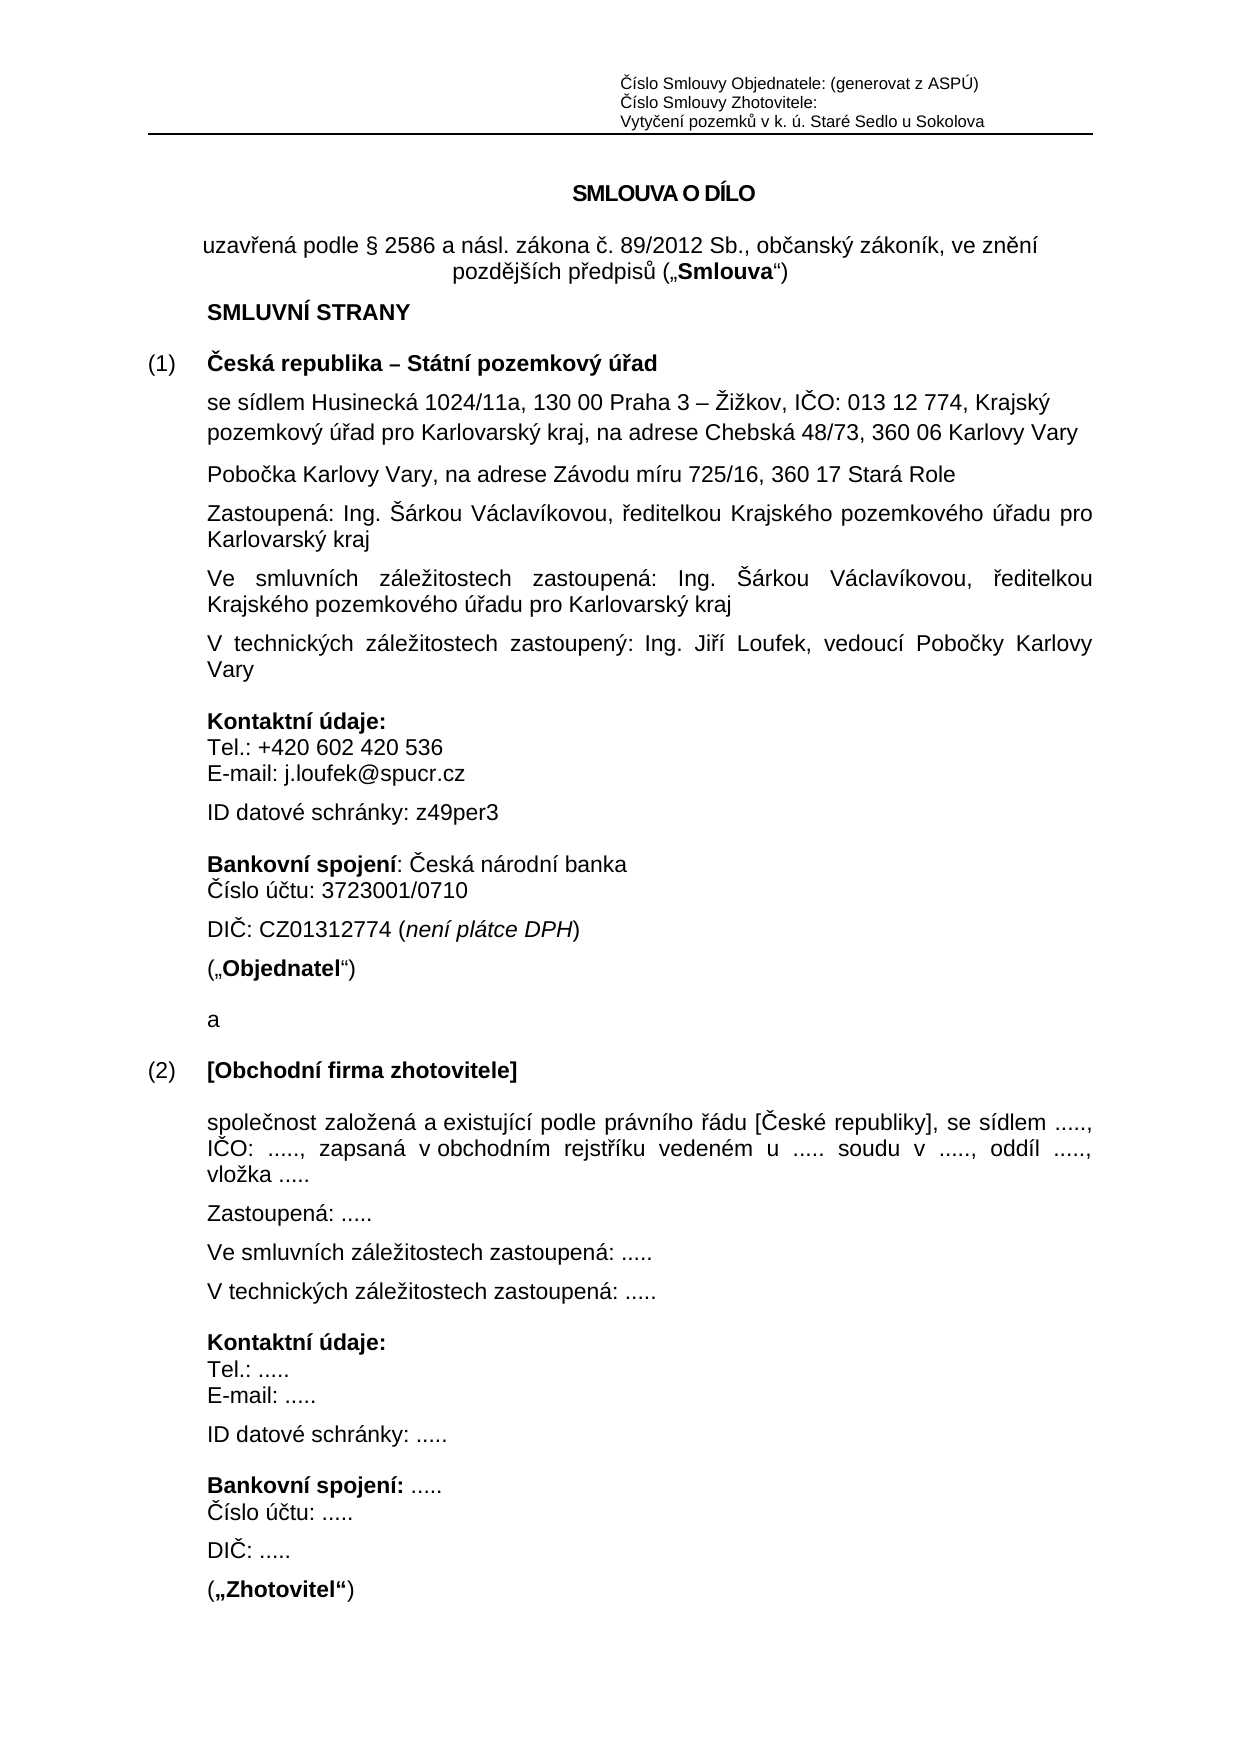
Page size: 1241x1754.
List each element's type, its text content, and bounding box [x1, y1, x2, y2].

text V technických záležitostech zastoupená: ..... [207, 1278, 1093, 1304]
list Česká republika – Státní pozemkový úřad [148, 350, 1093, 377]
text ID datové schránky: z49per3 [207, 799, 945, 826]
text Pobočka Karlovy Vary, na adrese Závodu míru 725/16, 360 17 Stará Role [207, 461, 1093, 487]
text E-mail: j.loufek@spucr.cz [207, 760, 1093, 787]
text Kontaktní údaje: [207, 1329, 1093, 1356]
list uzavřená podle § 2586 a násl. zákona č. 89/2012 Sb., občanský zákoník, ve znění pozdějších předpisů („Smlouva“) [148, 232, 1093, 284]
text Ve smluvních záležitostech zastoupená: ..... [207, 1239, 1093, 1266]
text DIČ: CZ01312774 (není plátce DPH) [207, 916, 945, 942]
text V technických záležitostech zastoupený: Ing. Jiří Loufek, vedoucí Pobočky Karlovy Vary [207, 630, 1093, 683]
text Ve smluvních záležitostech zastoupená: Ing. Šárkou Václavíkovou, ředitelkou Krajského pozemkového úřadu pro Karlovarský kraj [207, 565, 1093, 617]
list [Obchodní firma zhotovitele] [148, 1057, 1093, 1084]
text DIČ: ..... [207, 1537, 1093, 1564]
title SMLOUVA O DÍLO [236, 180, 1093, 207]
text („Zhotovitel“) [207, 1576, 1093, 1603]
text Tel.: ..... [207, 1356, 1093, 1382]
text Číslo účtu: ..... [207, 1499, 1093, 1525]
text Kontaktní údaje: [207, 708, 1093, 734]
text Číslo účtu: 3723001/0710 [207, 877, 945, 903]
text Bankovní spojení: ..... [207, 1472, 1093, 1499]
text společnost založená a existující podle právního řádu [České republiky], se sídlem ....., IČO: ....., zapsaná v obchodním rejstříku vedeném u ..... soudu v ....., oddíl ....., vložka ..... [207, 1109, 1093, 1188]
text E-mail: ..... [207, 1382, 1093, 1408]
text a [207, 1006, 1093, 1032]
text Zastoupená: Ing. Šárkou Václavíkovou, ředitelkou Krajského pozemkového úřadu pro Karlovarský kraj [207, 499, 1093, 552]
subtitle SMLUVNÍ STRANY [207, 299, 1093, 325]
text se sídlem Husinecká 1024/11a, 130 00 Praha 3 – Žižkov, IČO: 013 12 774, Krajský pozemkový úřad pro Karlovarský kraj, na adrese Chebská 48/73, 360 06 Karlovy Vary [207, 389, 1093, 445]
text Bankovní spojení: Česká národní banka [207, 851, 1093, 877]
text ID datové schránky: ..... [207, 1421, 1093, 1447]
text Tel.: +420 602 420 536 [207, 734, 1093, 760]
text Zastoupená: ..... [207, 1200, 1093, 1227]
text („Objednatel“) [207, 955, 945, 981]
